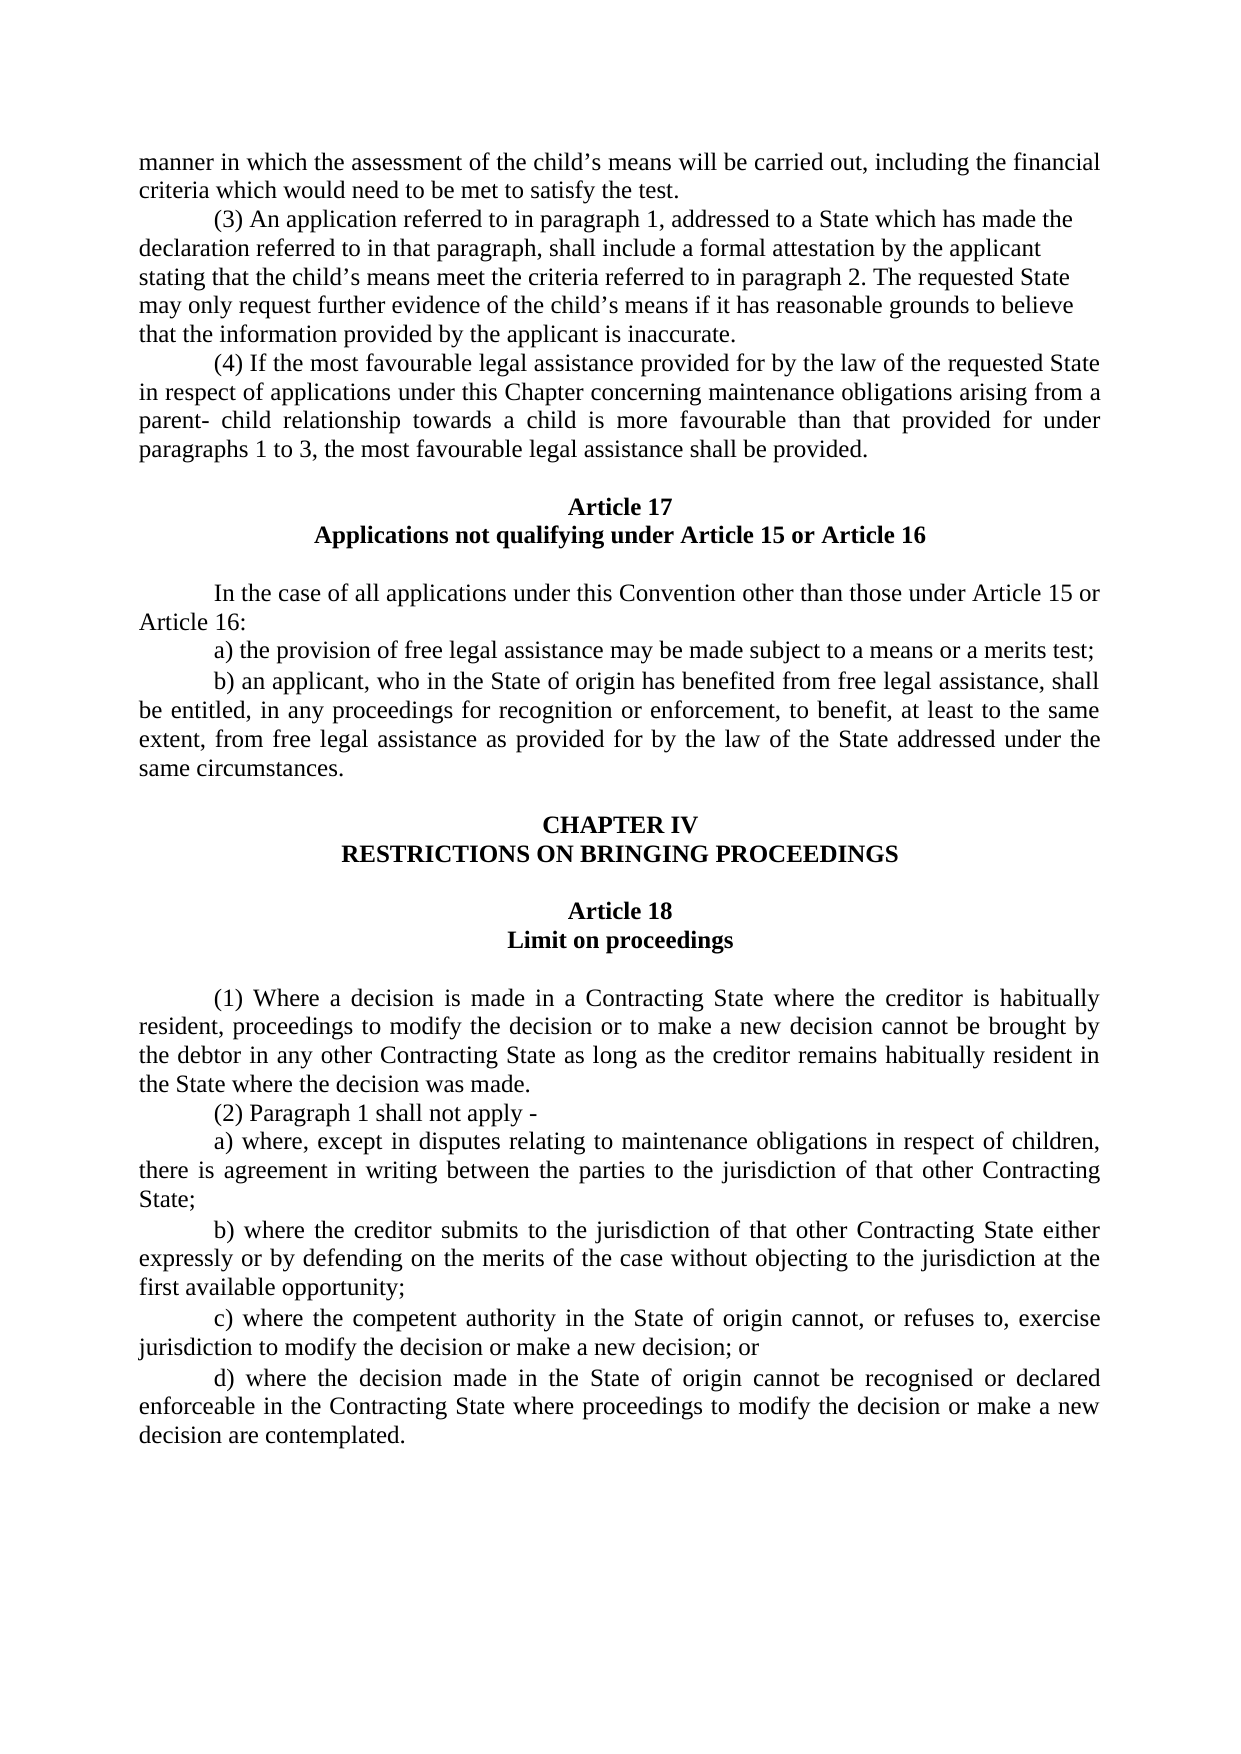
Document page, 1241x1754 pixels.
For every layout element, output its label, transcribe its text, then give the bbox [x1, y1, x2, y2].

text a) where, except in disputes relating to maintenance obligations in respect of children, there is agreement in writing between the parties to the jurisdiction of that other Contracting State; [139, 1126, 1101, 1213]
text (4) If the most favourable legal assistance provided for by the law of the requested State in respect of applications under this Chapter concerning maintenance obligations arising from a parent- child relationship towards a child is more favourable than that provided for under paragraphs 1 to 3, the most favourable legal assistance shall be provided. [139, 348, 1101, 463]
text Applications not qualifying under Article 15 or Article 16 [139, 521, 1101, 549]
text In the case of all applications under this Convention other than those under Article 15 or Article 16: [139, 578, 1101, 636]
text (3) An application referred to in paragraph 1, addressed to a State which has made the declaration referred to in that paragraph, shall include a formal attestation by the applicant stating that the child’s means meet the criteria referred to in paragraph 2. The requested State may only request further evidence of the child’s means if it has reasonable grounds to believe that the information provided by the applicant is inaccurate. [139, 204, 1101, 348]
text a) the provision of free legal assistance may be made subject to a means or a merits test; [139, 636, 1101, 664]
text c) where the competent authority in the State of origin cannot, or refuses to, exercise jurisdiction to modify the decision or make a new decision; or [139, 1303, 1101, 1361]
text b) where the creditor submits to the jurisdiction of that other Contracting State either expressly or by defending on the merits of the case without objecting to the jurisdiction at the first available opportunity; [139, 1215, 1101, 1301]
text (2) Paragraph 1 shall not apply - [139, 1098, 1101, 1126]
text d) where the decision made in the State of origin cannot be recognised or declared enforceable in the Contracting State where proceedings to modify the decision or make a new decision are contemplated. [139, 1363, 1101, 1449]
text Article 18 [139, 896, 1101, 925]
text (1) Where a decision is made in a Contracting State where the creditor is habitually resident, proceedings to modify the decision or to make a new decision cannot be brought by the debtor in any other Contracting State as long as the creditor remains habitually resident in the State where the decision was made. [139, 983, 1101, 1098]
text manner in which the assessment of the child’s means will be carried out, including the financial criteria which would need to be met to satisfy the test. [139, 147, 1101, 204]
text b) an applicant, who in the State of origin has benefited from free legal assistance, shall be entitled, in any proceedings for recognition or enforcement, to benefit, at least to the same extent, from free legal assistance as provided for by the law of the State addressed under the same circumstances. [139, 666, 1101, 781]
text RESTRICTIONS ON BRINGING PROCEEDINGS [139, 839, 1101, 868]
text Article 17 [139, 492, 1101, 521]
text Limit on proceedings [139, 925, 1101, 954]
text CHAPTER IV [139, 810, 1101, 839]
